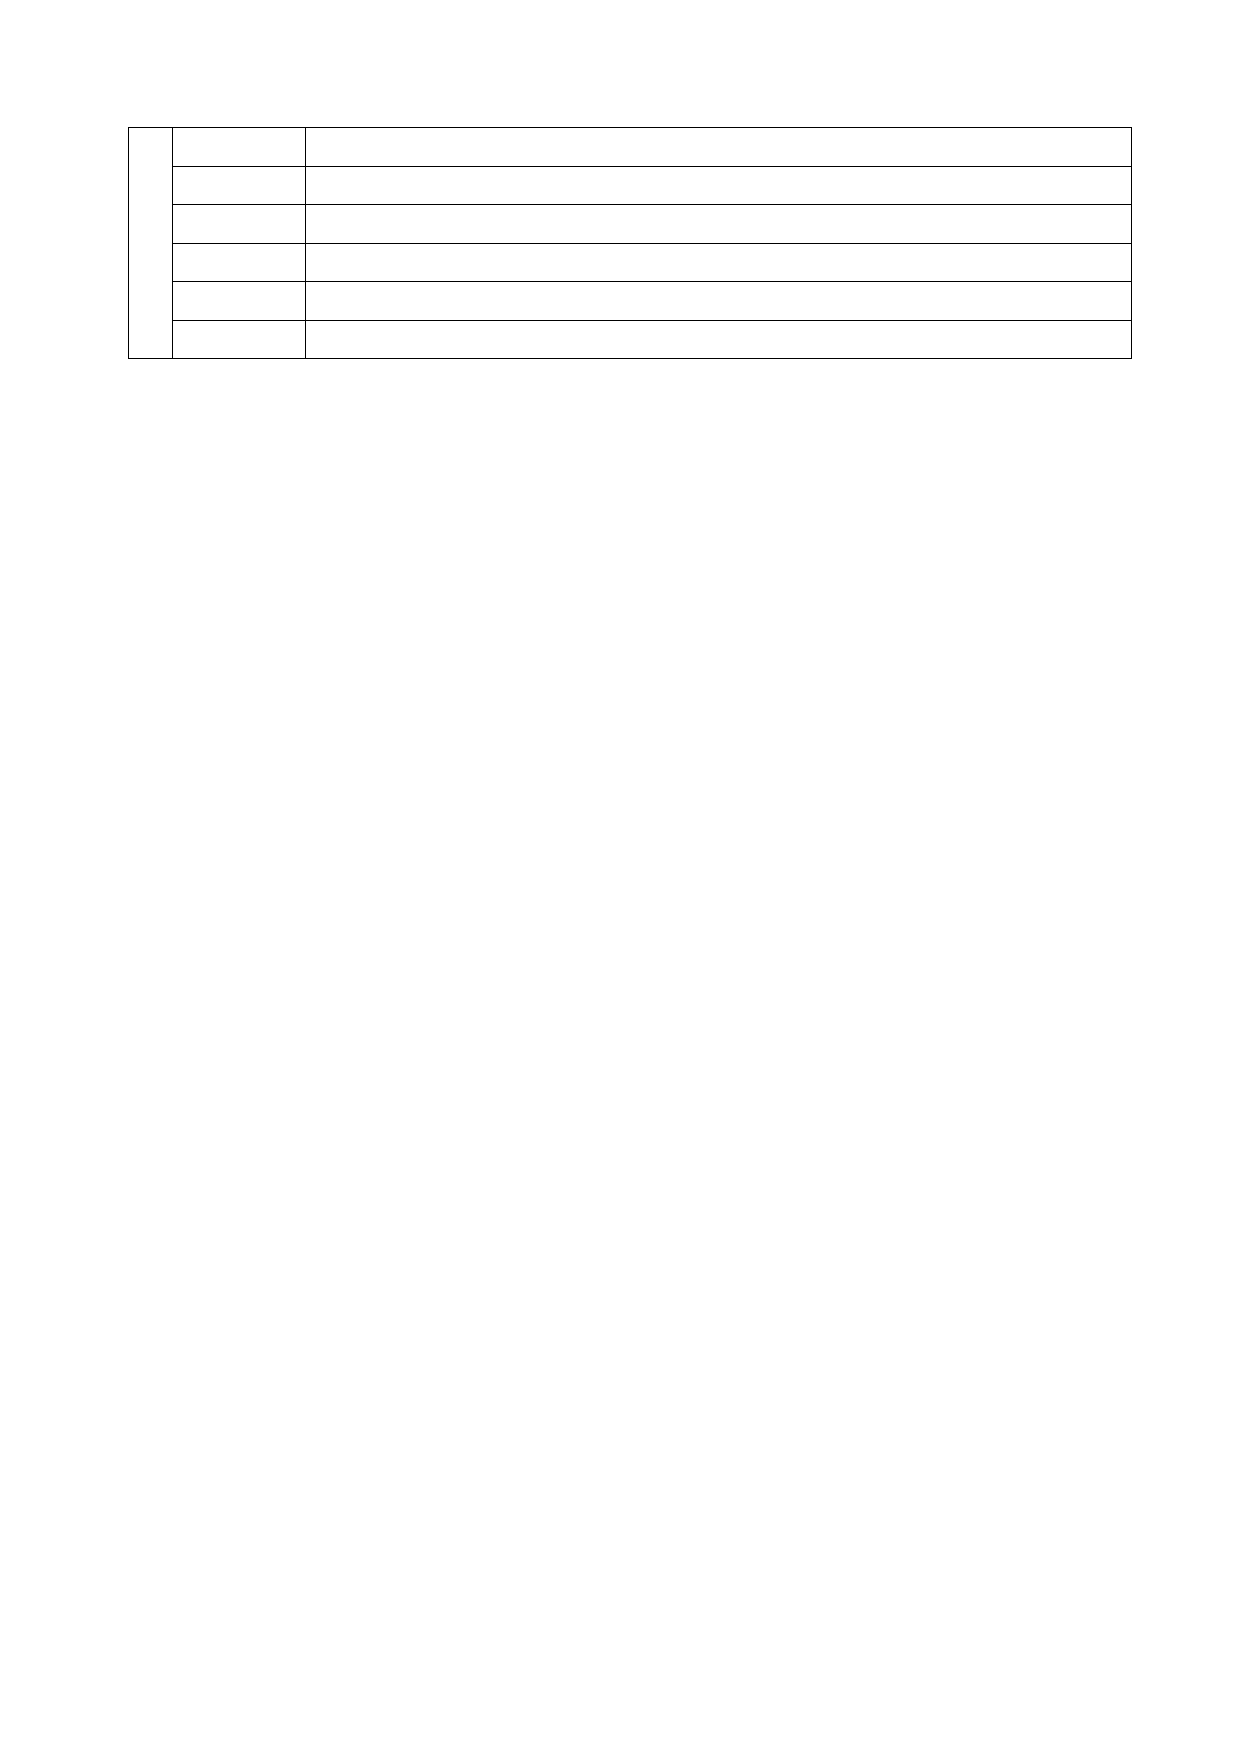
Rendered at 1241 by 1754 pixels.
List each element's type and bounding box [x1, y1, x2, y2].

table_cell [173, 128, 305, 166]
table_cell [173, 244, 305, 281]
table_cell [306, 244, 1131, 281]
table_cell [306, 167, 1131, 204]
table_cell [173, 321, 305, 358]
table_cell [173, 167, 305, 204]
table_cell [306, 282, 1131, 320]
table_cell [306, 321, 1131, 358]
table_cell [173, 205, 305, 243]
table_cell [306, 128, 1131, 166]
table_cell [306, 205, 1131, 243]
table_cell [173, 282, 305, 320]
